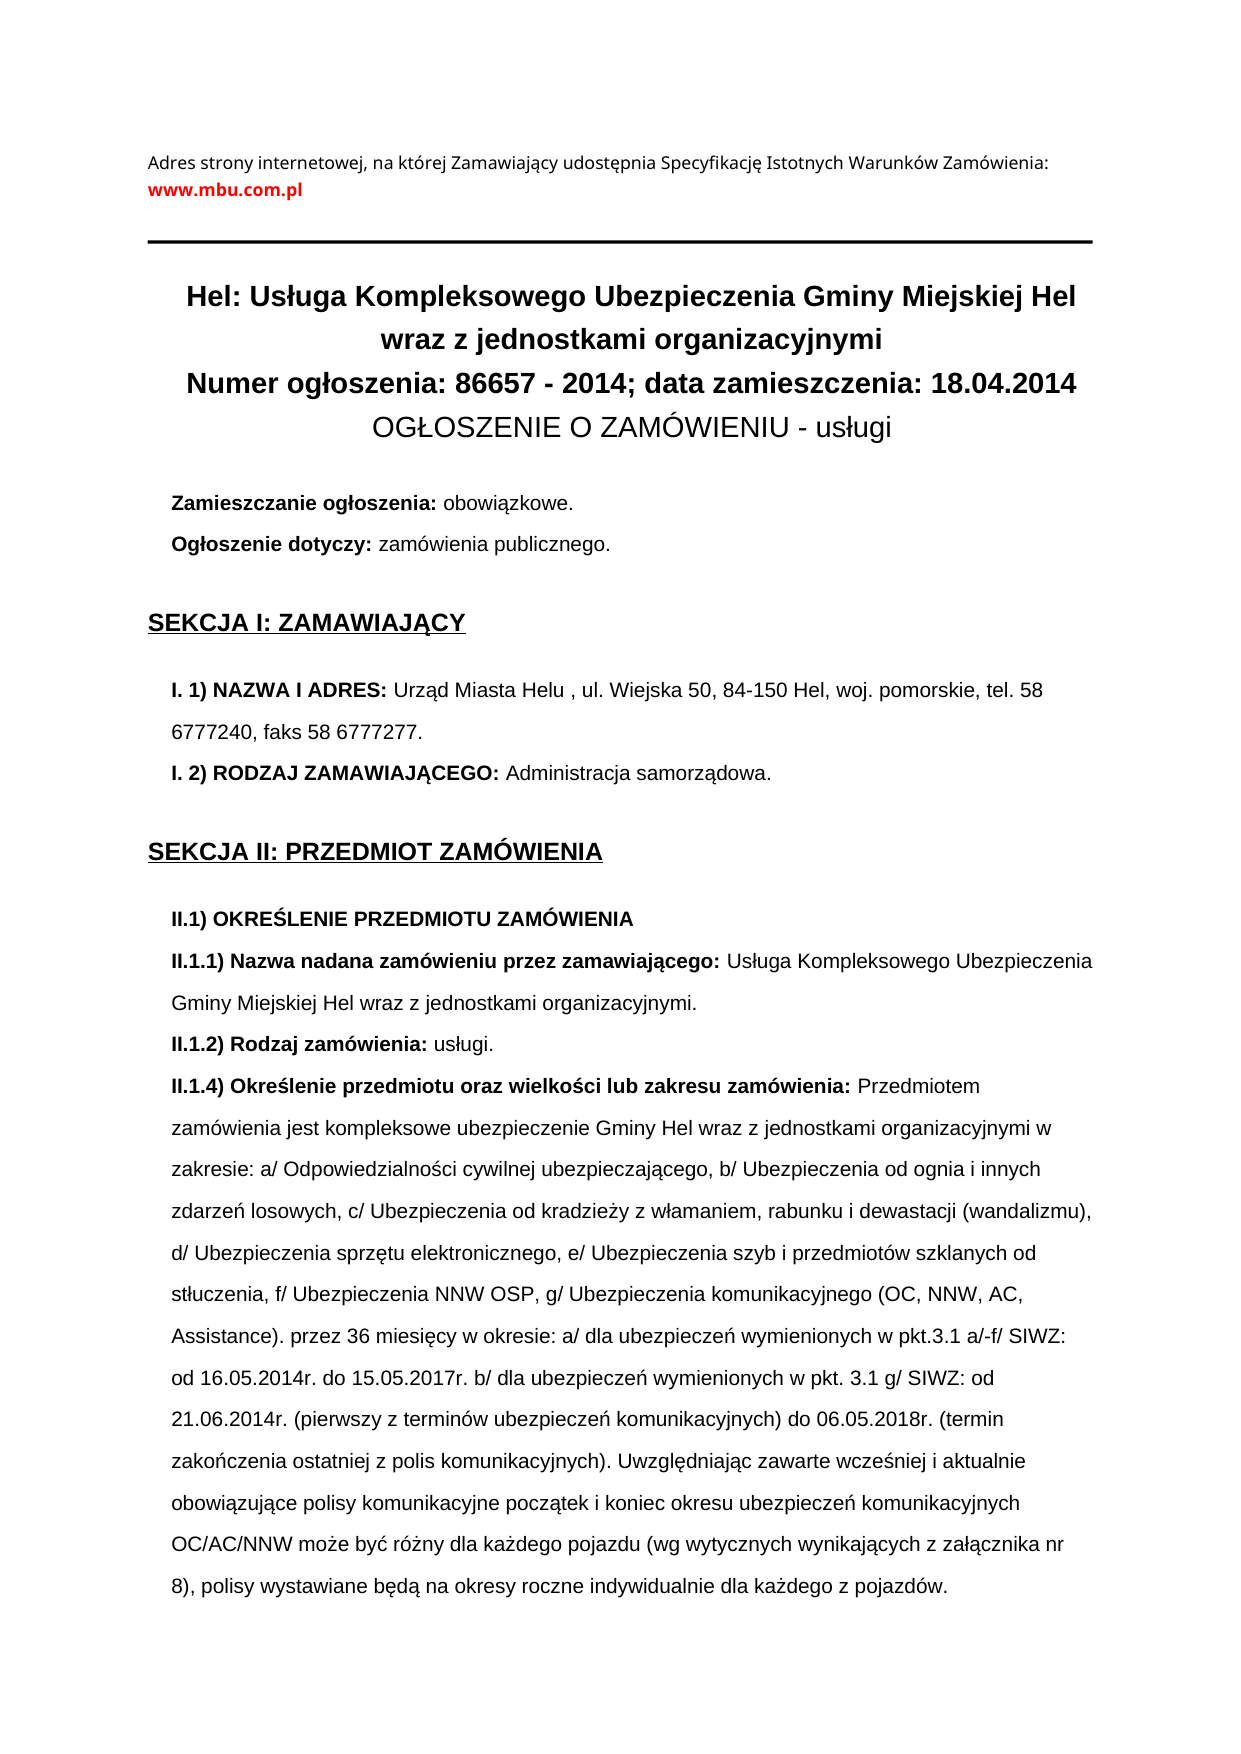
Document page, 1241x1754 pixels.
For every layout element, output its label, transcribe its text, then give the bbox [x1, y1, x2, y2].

text SEKCJA II: PRZEDMIOT ZAMÓWIENIA [148, 824, 1093, 866]
text II.1.2) Rodzaj zamówienia: usługi. [171, 1014, 1093, 1056]
text SEKCJA I: ZAMAWIAJĄCY [148, 595, 1093, 637]
text Adres strony internetowej, na której Zamawiający udostępnia Specyfikację Istotnych Warunków Zamówienia: [148, 148, 1093, 175]
text www.mbu.com.pl [148, 175, 1093, 202]
text Ogłoszenie dotyczy: zamówienia publicznego. [171, 514, 1093, 556]
text II.1.4) Określenie przedmiotu oraz wielkości lub zakresu zamówienia: Przedmiotem zamówienia jest kompleksowe ubezpieczenie Gminy Hel wraz z jednostkami organizacyjnymi w zakresie: a/ Odpowiedzialności cywilnej ubezpieczającego, b/ Ubezpieczenia od ognia i innych zdarzeń losowych, c/ Ubezpieczenia od kradzieży z włamaniem, rabunku i dewastacji (wandalizmu), d/ Ubezpieczenia sprzętu elektronicznego, e/ Ubezpieczenia szyb i przedmiotów szklanych od stłuczenia, f/ Ubezpieczenia NNW OSP, g/ Ubezpieczenia komunikacyjnego (OC, NNW, AC, Assistance). przez 36 miesięcy w okresie: a/ dla ubezpieczeń wymienionych w pkt.3.1 a/-f/ SIWZ: od 16.05.2014r. do 15.05.2017r. b/ dla ubezpieczeń wymienionych w pkt. 3.1 g/ SIWZ: od 21.06.2014r. (pierwszy z terminów ubezpieczeń komunikacyjnych) do 06.05.2018r. (termin zakończenia ostatniej z polis komunikacyjnych). Uwzględniając zawarte wcześniej i aktualnie obowiązujące polisy komunikacyjne początek i koniec okresu ubezpieczeń komunikacyjnych OC/AC/NNW może być różny dla każdego pojazdu (wg wytycznych wynikających z załącznika nr 8), polisy wystawiane będą na okresy roczne indywidualnie dla każdego z pojazdów. [171, 1056, 1093, 1598]
text II.1) OKREŚLENIE PRZEDMIOTU ZAMÓWIENIA [171, 889, 1093, 931]
text Hel: Usługa Kompleksowego Ubezpieczenia Gminy Miejskiej Hel wraz z jednostkami organizacyjnymi Numer ogłoszenia: 86657 - 2014; data zamieszczenia: 18.04.2014 OGŁOSZENIE O ZAMÓWIENIU - usługi [171, 268, 1093, 443]
text I. 1) NAZWA I ADRES: Urząd Miasta Helu , ul. Wiejska 50, 84-150 Hel, woj. pomorskie, tel. 58 6777240, faks 58 6777277. [171, 660, 1093, 743]
text Zamieszczanie ogłoszenia: obowiązkowe. [171, 473, 1093, 514]
text II.1.1) Nazwa nadana zamówieniu przez zamawiającego: Usługa Kompleksowego Ubezpieczenia Gminy Miejskiej Hel wraz z jednostkami organizacyjnymi. [171, 931, 1093, 1014]
text I. 2) RODZAJ ZAMAWIAJĄCEGO: Administracja samorządowa. [171, 743, 1093, 785]
